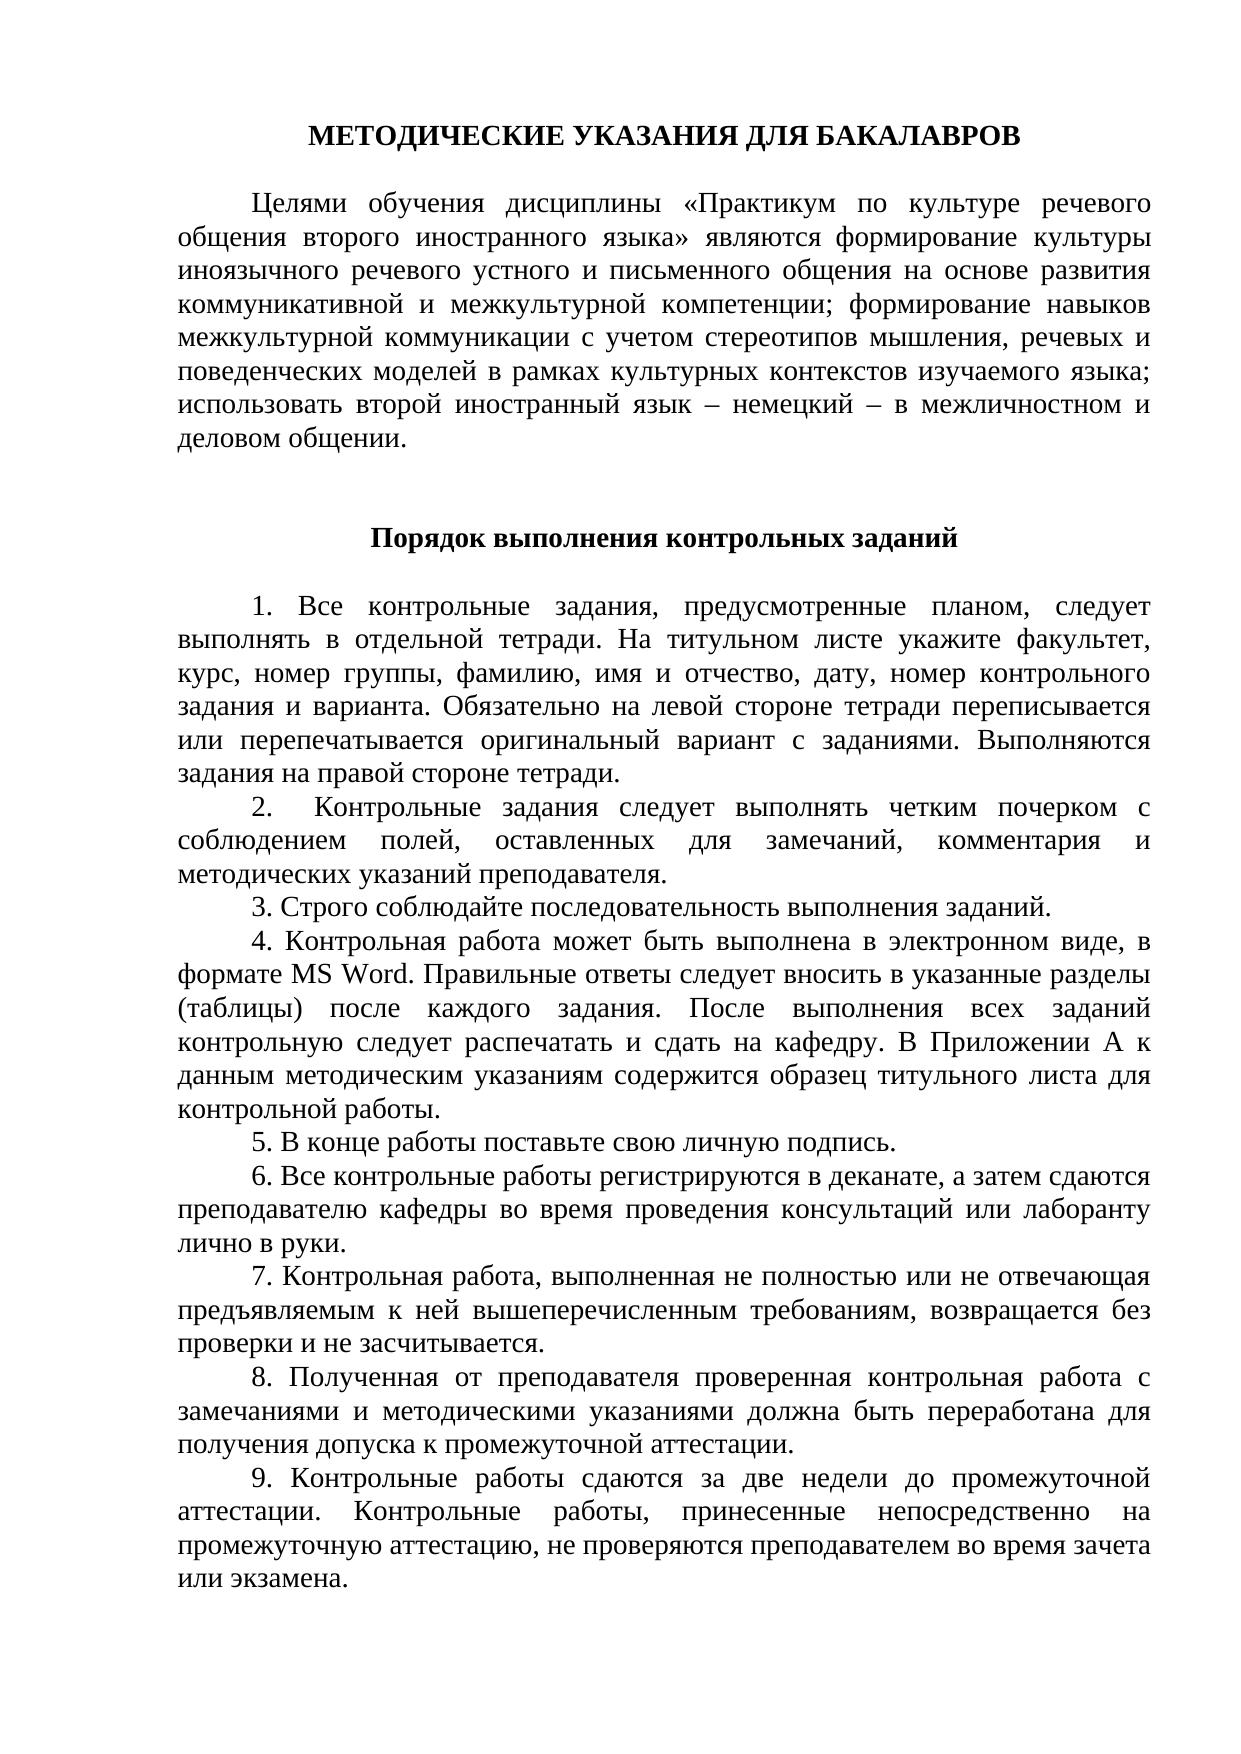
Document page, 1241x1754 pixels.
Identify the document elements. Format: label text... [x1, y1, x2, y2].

text 1. Все контрольные задания, предусмотренные планом, следует выполнять в отдельной тетради. На титульном листе укажите факультет, курс, номер группы, фамилию, имя и отчество, дату, номер контрольного задания и варианта. Обязательно на левой стороне тетради переписывается или перепечатывается оригинальный вариант с заданиями. Выполняются задания на правой стороне тетради. [177, 588, 1152, 789]
text 8. Полученная от преподавателя проверенная контрольная работа с замечаниями и методическими указаниями должна быть переработана для получения допуска к промежуточной аттестации. [177, 1359, 1152, 1460]
text 6. Все контрольные работы регистрируются в деканате, а затем сдаются преподавателю кафедры во время проведения консультаций или лаборанту лично в руки. [177, 1158, 1152, 1258]
text 3. Строго соблюдайте последовательность выполнения заданий. [177, 889, 1152, 923]
text 9. Контрольные работы сдаются за две недели до промежуточной аттестации. Контрольные работы, принесенные непосредственно на промежуточную аттестацию, не проверяются преподавателем во время зачета или экзамена. [177, 1460, 1152, 1594]
text МЕТОДИЧЕСКИЕ УКАЗАНИЯ ДЛЯ БАКАЛАВРОВ [177, 118, 1152, 152]
text 5. В конце работы поставьте свою личную подпись. [177, 1124, 1152, 1158]
text Порядок выполнения контрольных заданий [177, 521, 1152, 554]
text Целями обучения дисциплины «Практикум по культуре речевого общения второго иностранного языка» являются формирование культуры иноязычного речевого устного и письменного общения на основе развития коммуникативной и межкультурной компетенции; формирование навыков межкультурной коммуникации с учетом стереотипов мышления, речевых и поведенческих моделей в рамках культурных контекстов изучаемого языка; использовать второй иностранный язык – немецкий – в межличностном и деловом общении. [177, 185, 1152, 453]
text 2. Контрольные задания следует выполнять четким почерком с соблюдением полей, оставленных для замечаний, комментария и методических указаний преподавателя. [177, 789, 1152, 889]
text 7. Контрольная работа, выполненная не полностью или не отвечающая предъявляемым к ней вышеперечисленным требованиям, возвращается без проверки и не засчитывается. [177, 1258, 1152, 1359]
text 4. Контрольная работа может быть выполнена в электронном виде, в формате MS Word. Правильные ответы следует вносить в указанные разделы (таблицы) после каждого задания. После выполнения всех заданий контрольную следует распечатать и сдать на кафедру. В Приложении А к данным методическим указаниям содержится образец титульного листа для контрольной работы. [177, 923, 1152, 1124]
